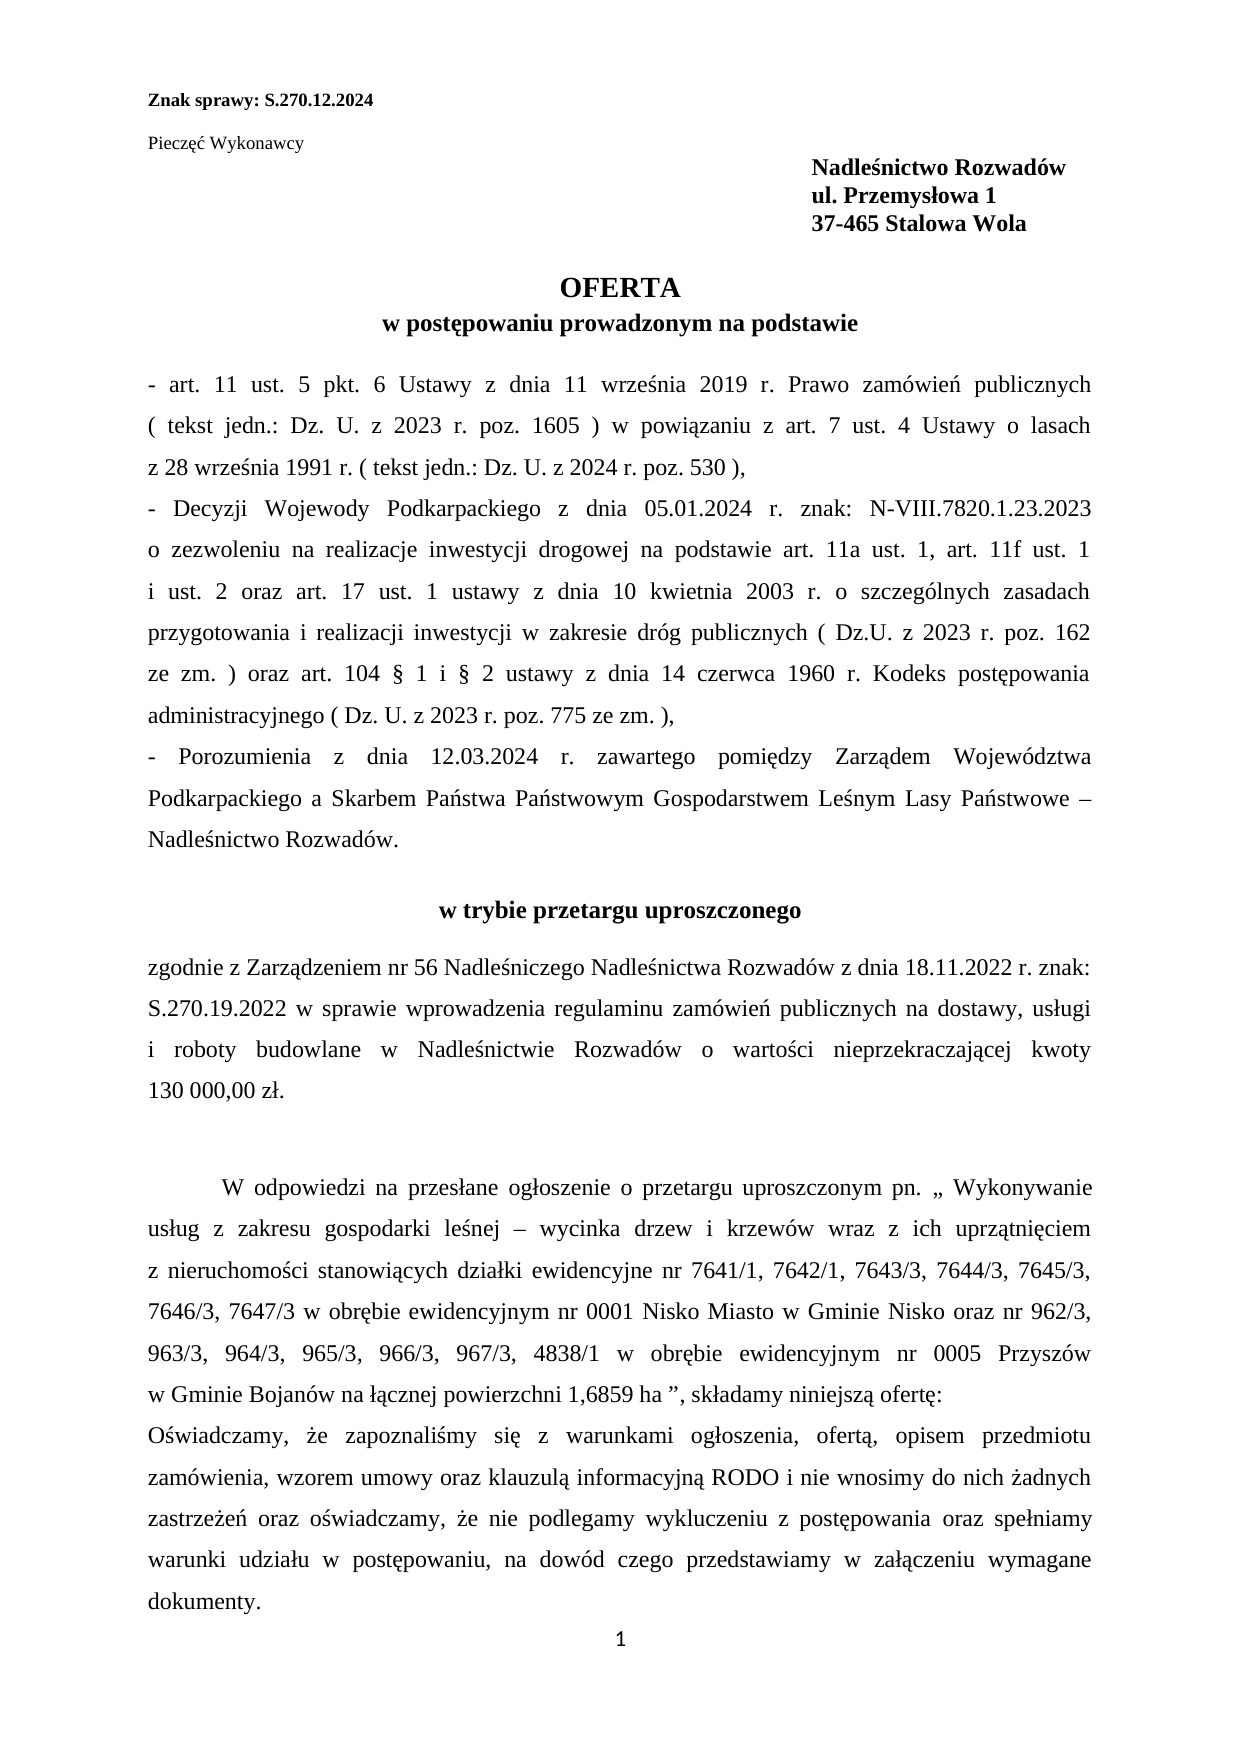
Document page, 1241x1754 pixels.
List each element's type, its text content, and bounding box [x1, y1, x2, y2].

text - Decyzji Wojewody Podkarpackiego z dnia 05.01.2024 r. znak: N-VIII.7820.1.23.2023 o zezwoleniu na realizacje inwestycji drogowej na podstawie art. 11a ust. 1, art. 11f ust. 1 i ust. 2 oraz art. 17 ust. 1 ustawy z dnia 10 kwietnia 2003 r. o szczególnych zasadach przygotowania i realizacji inwestycji w zakresie dróg publicznych ( Dz.U. z 2023 r. poz. 162 ze zm. ) oraz art. 104 § 1 i § 2 ustawy z dnia 14 czerwca 1960 r. Kodeks postępowania administracyjnego ( Dz. U. z 2023 r. poz. 775 ze zm. ), [148, 494, 1093, 728]
text Oświadczamy, że zapoznaliśmy się z warunkami ogłoszenia, ofertą, opisem przedmiotu zamówienia, wzorem umowy oraz klauzulą informacyjną RODO i nie wnosimy do nich żadnych zastrzeżeń oraz oświadczamy, że nie podlegamy wykluczeniu z postępowania oraz spełniamy warunki udziału w postępowaniu, na dowód czego przedstawiamy w załączeniu wymagane dokumenty. [148, 1421, 1093, 1614]
text - Porozumienia z dnia 12.03.2024 r. zawartego pomiędzy Zarządem Województwa Podkarpackiego a Skarbem Państwa Państwowym Gospodarstwem Leśnym Lasy Państwowe – Nadleśnictwo Rozwadów. [148, 742, 1093, 852]
text Pieczęć Wykonawcy [148, 132, 1093, 153]
text w postępowaniu prowadzonym na podstawie [148, 308, 1093, 337]
text ul. Przemysłowa 1 [811, 181, 1093, 208]
text - art. 11 ust. 5 pkt. 6 Ustawy z dnia 11 września 2019 r. Prawo zamówień publicznych ( tekst jedn.: Dz. U. z 2023 r. poz. 1605 ) w powiązaniu z art. 7 ust. 4 Ustawy o lasach z 28 września 1991 r. ( tekst jedn.: Dz. U. z 2024 r. poz. 530 ), [148, 370, 1093, 480]
text Znak sprawy: S.270.12.2024 [148, 89, 1093, 110]
text w trybie przetargu uproszczonego [148, 895, 1093, 924]
text 37-465 Stalowa Wola [811, 208, 1093, 236]
text OFERTA [148, 270, 1093, 303]
text W odpowiedzi na przesłane ogłoszenie o przetargu uproszczonym pn. „ Wykonywanie usług z zakresu gospodarki leśnej – wycinka drzew i krzewów wraz z ich uprzątnięciem z nieruchomości stanowiących działki ewidencyjne nr 7641/1, 7642/1, 7643/3, 7644/3, 7645/3, 7646/3, 7647/3 w obrębie ewidencyjnym nr 0001 Nisko Miasto w Gminie Nisko oraz nr 962/3, 963/3, 964/3, 965/3, 966/3, 967/3, 4838/1 w obrębie ewidencyjnym nr 0005 Przyszów w Gminie Bojanów na łącznej powierzchni 1,6859 ha ”, składamy niniejszą ofertę: [148, 1173, 1093, 1407]
text zgodnie z Zarządzeniem nr 56 Nadleśniczego Nadleśnictwa Rozwadów z dnia 18.11.2022 r. znak: S.270.19.2022 w sprawie wprowadzenia regulaminu zamówień publicznych na dostawy, usługi i roboty budowlane w Nadleśnictwie Rozwadów o wartości nieprzekraczającej kwoty 130 000,00 zł. [148, 952, 1093, 1104]
text Nadleśnictwo Rozwadów [811, 153, 1093, 181]
